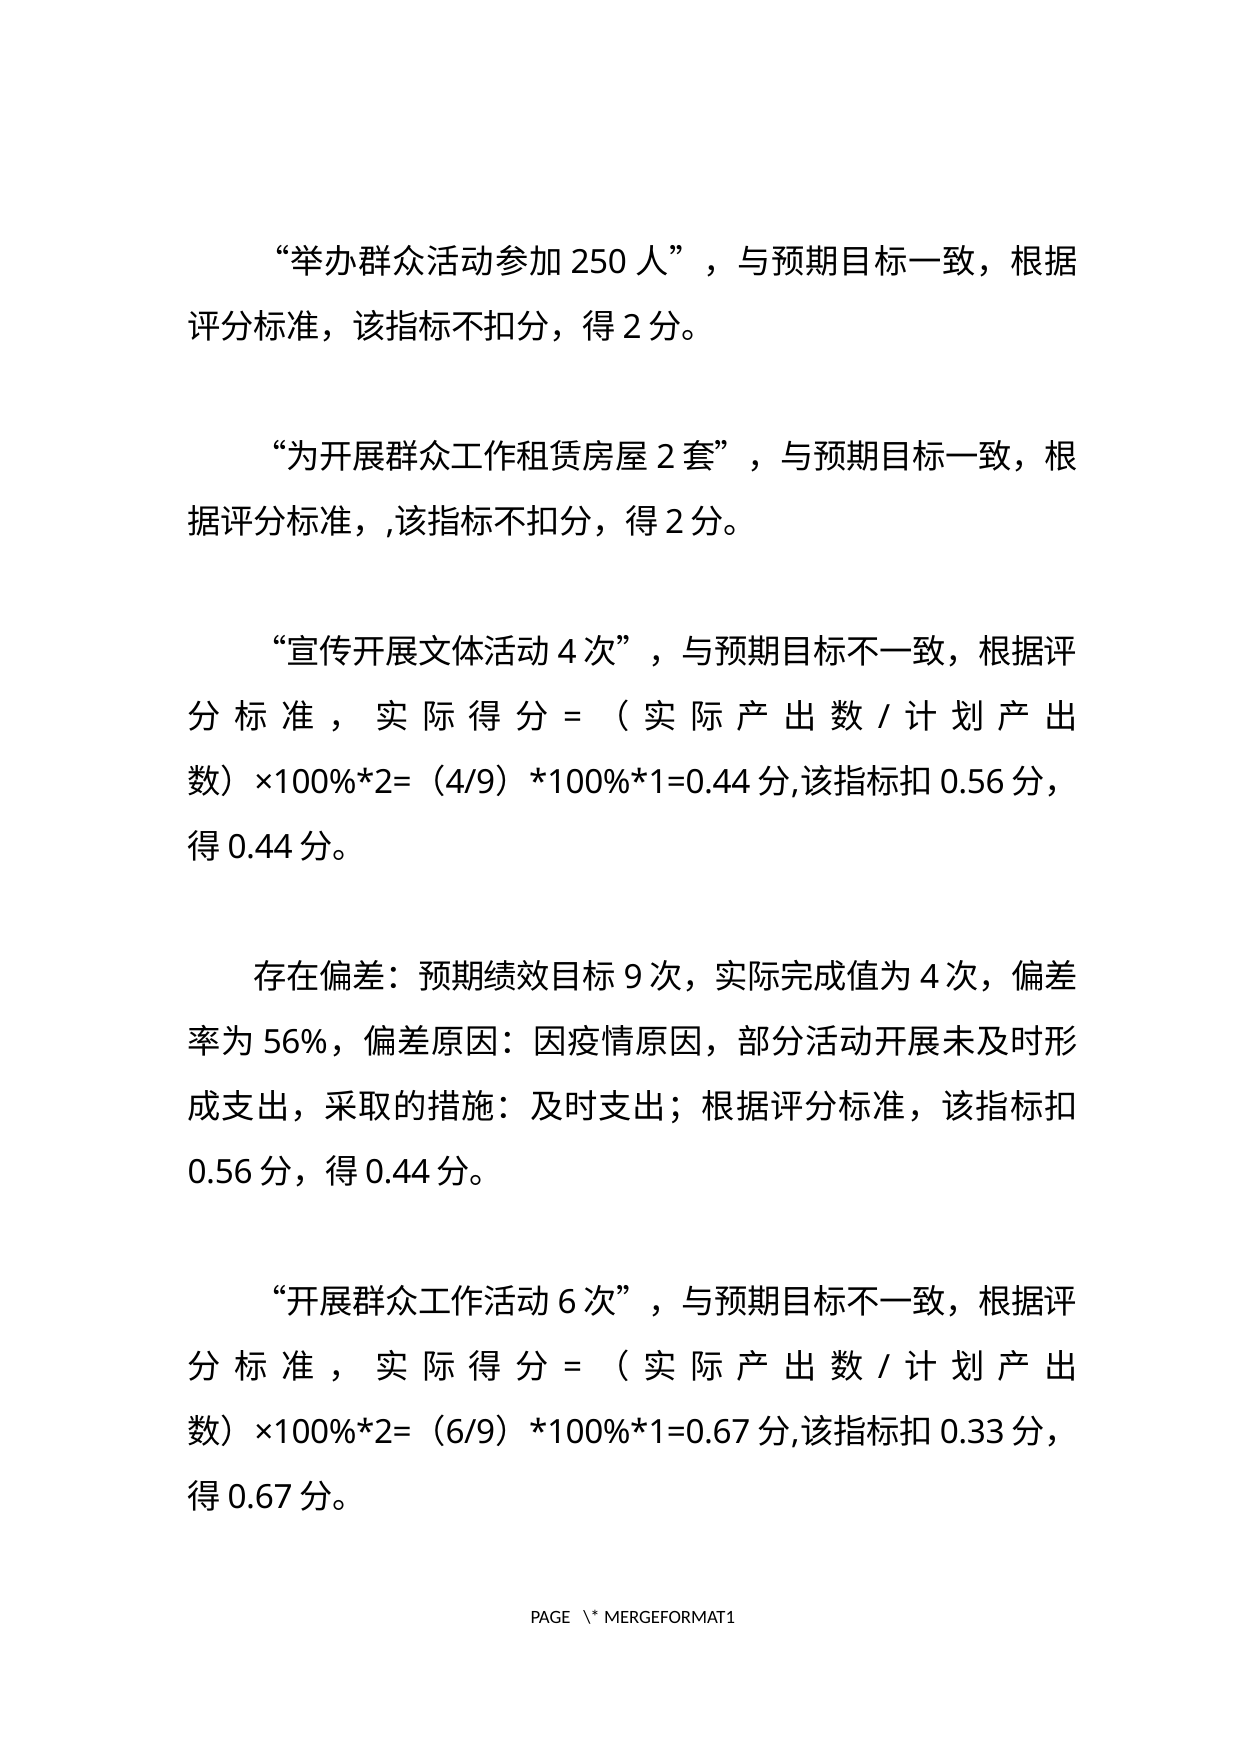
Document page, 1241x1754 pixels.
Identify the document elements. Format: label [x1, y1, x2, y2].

text [187, 162, 1078, 1527]
